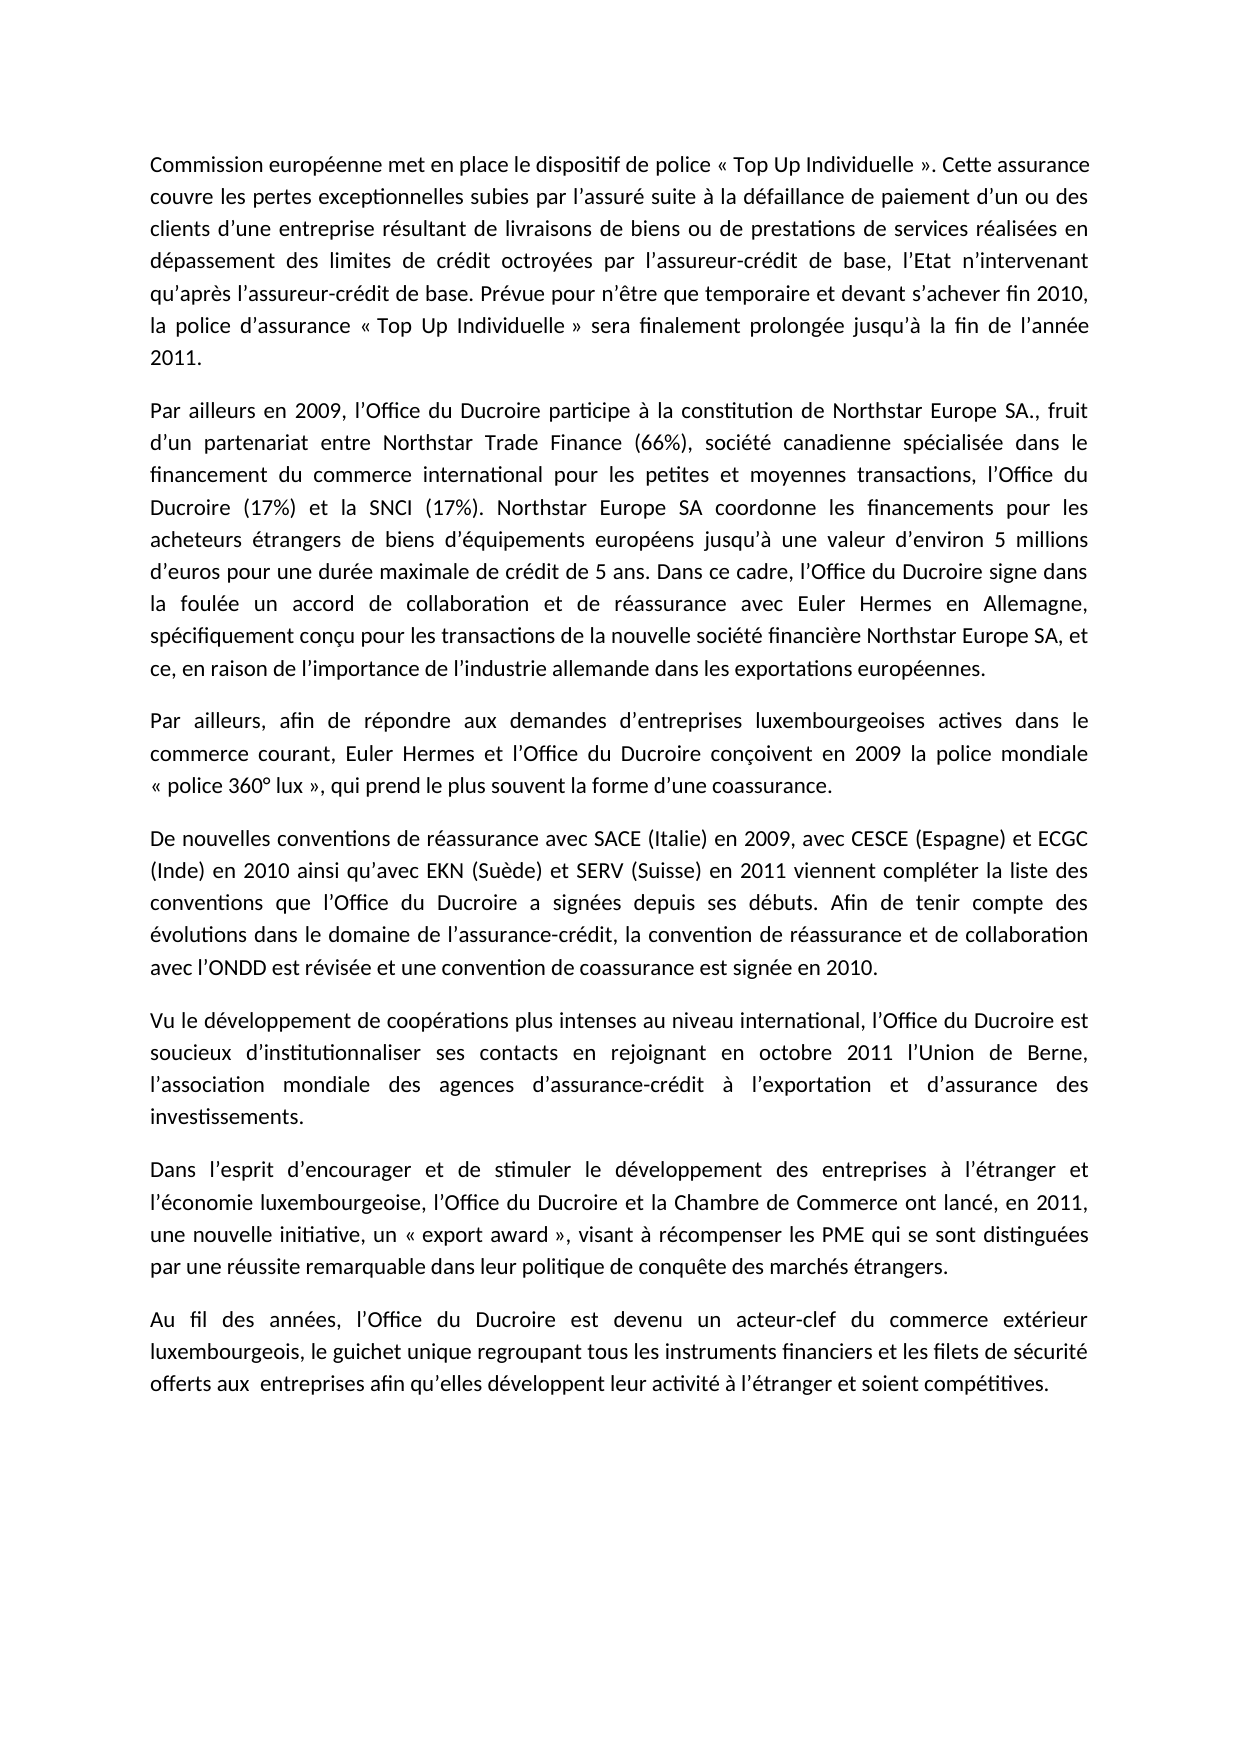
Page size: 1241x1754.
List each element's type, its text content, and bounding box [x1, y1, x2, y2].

text Au fil des années, l’Office du Ducroire est devenu un acteur-clef du commerce extérieur luxembourgeois, le guichet unique regroupant tous les instruments financiers et les filets de sécurité offerts aux entreprises afin qu’elles développent leur activité à l’étranger et soient compétitives. [150, 1305, 1090, 1397]
text Vu le développement de coopérations plus intenses au niveau international, l’Office du Ducroire est soucieux d’institutionnaliser ses contacts en rejoignant en octobre 2011 l’Union de Berne, l’association mondiale des agences d’assurance-crédit à l’exportation et d’assurance des investissements. [150, 1006, 1090, 1130]
text Par ailleurs en 2009, l’Office du Ducroire participe à la constitution de Northstar Europe SA., fruit d’un partenariat entre Northstar Trade Finance (66%), société canadienne spécialisée dans le financement du commerce international pour les petites et moyennes transactions, l’Office du Ducroire (17%) et la SNCI (17%). Northstar Europe SA coordonne les financements pour les acheteurs étrangers de biens d’équipements européens jusqu’à une valeur d’environ 5 millions d’euros pour une durée maximale de crédit de 5 ans. Dans ce cadre, l’Office du Ducroire signe dans la foulée un accord de collaboration et de réassurance avec Euler Hermes en Allemagne, spécifiquement conçu pour les transactions de la nouvelle société financière Northstar Europe SA, et ce, en raison de l’importance de l’industrie allemande dans les exportations européennes. [150, 396, 1090, 682]
text Par ailleurs, afin de répondre aux demandes d’entreprises luxembourgeoises actives dans le commerce courant, Euler Hermes et l’Office du Ducroire conçoivent en 2009 la police mondiale « police 360° lux », qui prend le plus souvent la forme d’une coassurance. [150, 707, 1090, 799]
text Dans l’esprit d’encourager et de stimuler le développement des entreprises à l’étranger et l’économie luxembourgeoise, l’Office du Ducroire et la Chambre de Commerce ont lancé, en 2011, une nouvelle initiative, un « export award », visant à récompenser les PME qui se sont distinguées par une réussite remarquable dans leur politique de conquête des marchés étrangers. [150, 1155, 1090, 1280]
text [150, 150, 1090, 371]
text De nouvelles conventions de réassurance avec SACE (Italie) en 2009, avec CESCE (Espagne) et ECGC (Inde) en 2010 ainsi qu’avec EKN (Suède) et SERV (Suisse) en 2011 viennent compléter la liste des conventions que l’Office du Ducroire a signées depuis ses débuts. Afin de tenir compte des évolutions dans le domaine de l’assurance-crédit, la convention de réassurance et de collaboration avec l’ONDD est révisée et une convention de coassurance est signée en 2010. [150, 824, 1090, 981]
